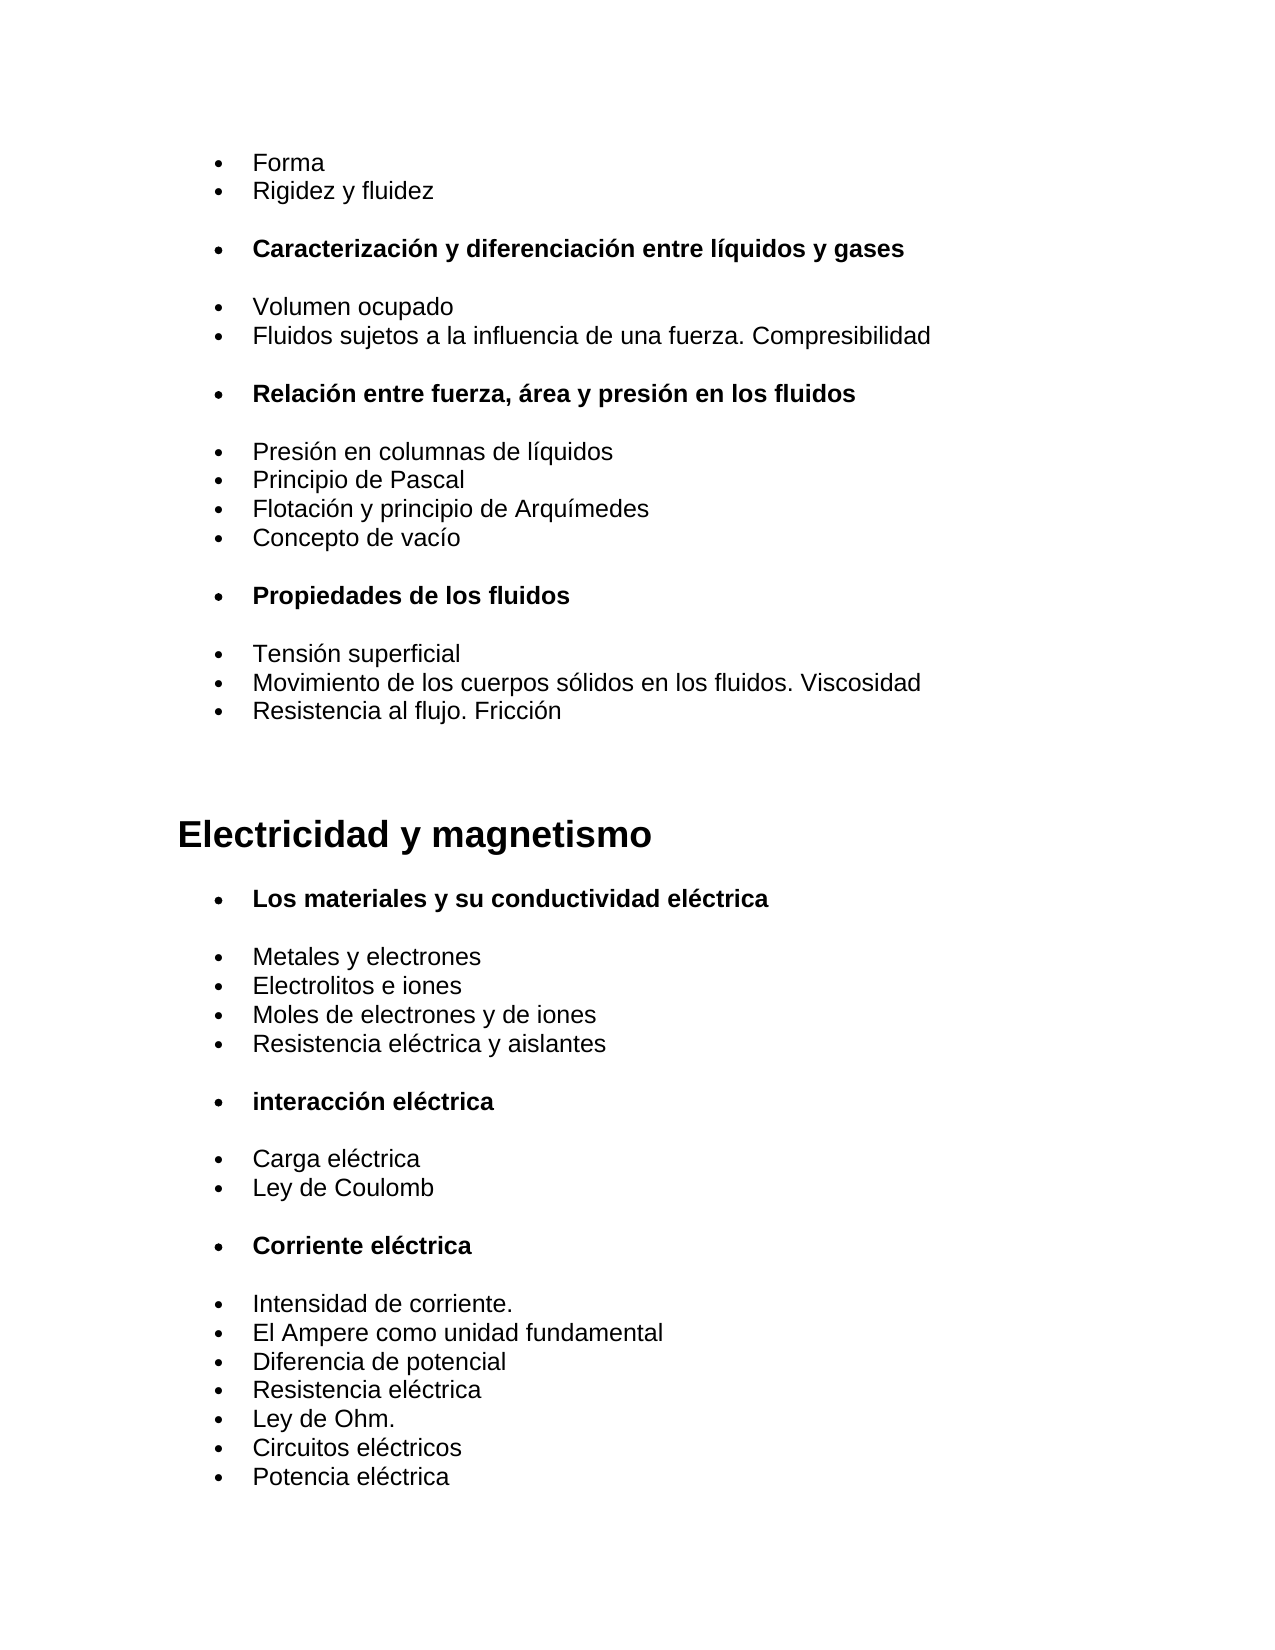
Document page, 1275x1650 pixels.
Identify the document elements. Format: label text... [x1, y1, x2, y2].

list Resistencia al flujo. Fricción [215, 696, 1098, 725]
list Circuitos eléctricos [215, 1433, 1098, 1462]
list Concepto de vacío [215, 523, 1098, 552]
list Resistencia eléctrica [215, 1375, 1098, 1404]
list Los materiales y su conductividad eléctrica [215, 884, 1098, 913]
list Potencia eléctrica [215, 1462, 1098, 1490]
list Carga eléctrica [215, 1144, 1098, 1173]
list Fluidos sujetos a la influencia de una fuerza. Compresibilidad [215, 321, 1098, 350]
text Electricidad y magnetismo [177, 812, 1098, 855]
list Caracterización y diferenciación entre líquidos y gases [215, 234, 1098, 263]
list Corriente eléctrica [215, 1231, 1098, 1260]
list Rigidez y fluidez [215, 176, 1098, 205]
list Forma [215, 148, 1098, 176]
list Volumen ocupado [215, 292, 1098, 321]
list Electrolitos e iones [215, 971, 1098, 1000]
list Tensión superficial [215, 639, 1098, 668]
list Relación entre fuerza, área y presión en los fluidos [215, 379, 1098, 408]
list Moles de electrones y de iones [215, 1000, 1098, 1029]
list interacción eléctrica [215, 1087, 1098, 1115]
list Resistencia eléctrica y aislantes [215, 1029, 1098, 1057]
list Flotación y principio de Arquímedes [215, 494, 1098, 523]
list Ley de Coulomb [215, 1173, 1098, 1202]
list Metales y electrones [215, 942, 1098, 971]
list Diferencia de potencial [215, 1347, 1098, 1375]
list El Ampere como unidad fundamental [215, 1318, 1098, 1347]
list Ley de Ohm. [215, 1404, 1098, 1433]
list Presión en columnas de líquidos [215, 437, 1098, 466]
list Propiedades de los fluidos [215, 581, 1098, 610]
list Principio de Pascal [215, 466, 1098, 494]
list Intensidad de corriente. [215, 1289, 1098, 1318]
list Movimiento de los cuerpos sólidos en los fluidos. Viscosidad [215, 668, 1098, 696]
